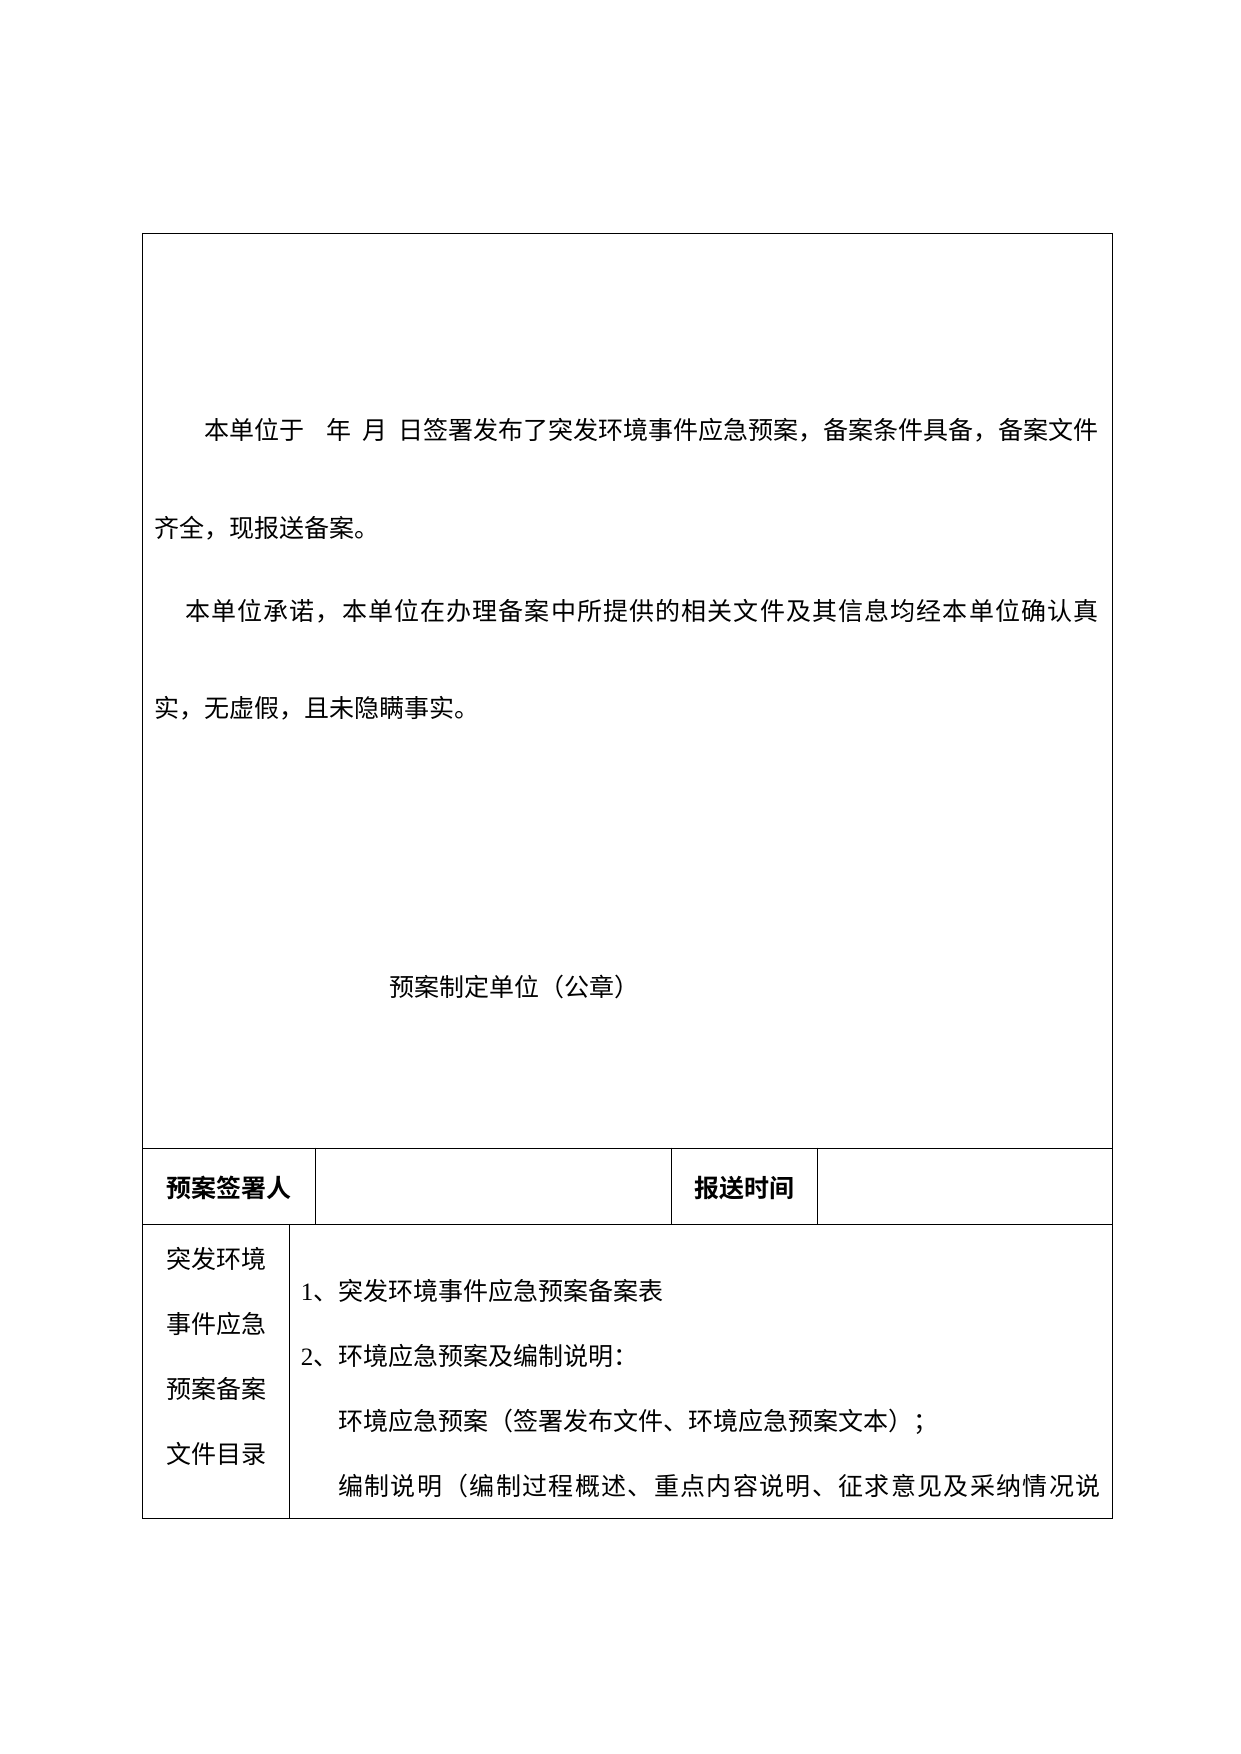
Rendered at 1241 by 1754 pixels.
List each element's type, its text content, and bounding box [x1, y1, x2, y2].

table_cell 预案签署人 [143, 1149, 315, 1224]
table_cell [290, 1225, 1112, 1517]
table_cell [818, 1149, 1112, 1224]
table_cell 本单位于 年 月 日签署发布了突发环境事件应急预案，备案条件具备，备案文件齐全，现报送备案。 本单位承诺，本单位在办理备案中所提供的相关文件及其信息均经本单位确认真实，无虚假，且未隐瞒事实。 预案制定单位（公章） [143, 234, 1112, 1148]
table_cell 突发环境事件应急预案备案文件目录 [143, 1225, 289, 1517]
table_cell [316, 1149, 671, 1224]
table_cell 报送时间 [672, 1149, 817, 1224]
